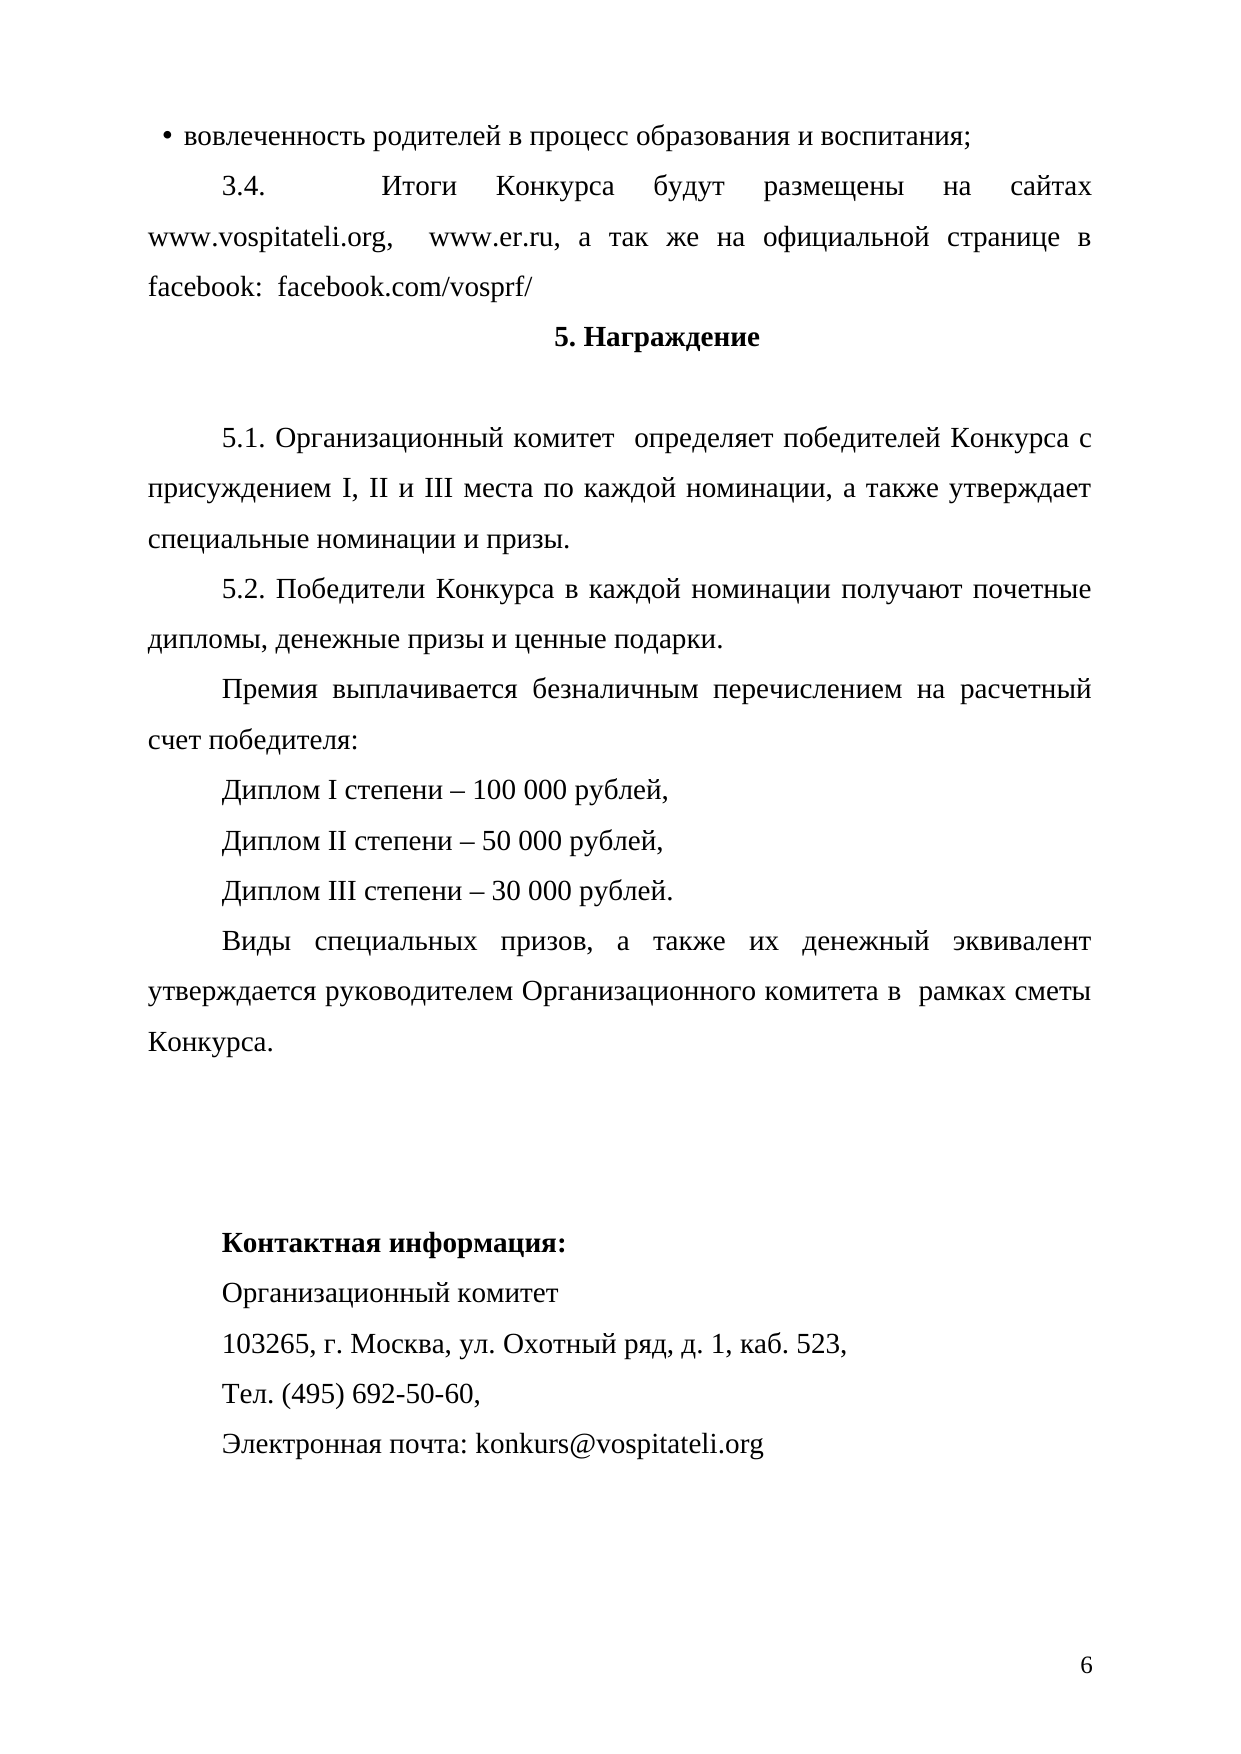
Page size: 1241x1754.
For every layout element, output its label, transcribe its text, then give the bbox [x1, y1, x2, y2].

text Тел. (495) 692-50-60, [148, 1376, 1092, 1409]
text 5. Награждение [148, 319, 1092, 353]
text Диплом III степени – 30 000 рублей. [148, 873, 1092, 906]
list вовлеченность родителей в процесс образования и воспитания; [162, 118, 1092, 152]
text 5.2. Победители Конкурса в каждой номинации получают почетные дипломы, денежные призы и ценные подарки. [148, 571, 1092, 655]
text Премия выплачивается безналичным перечислением на расчетный счет победителя: [148, 672, 1092, 756]
text Диплом I степени – 100 000 рублей, [148, 772, 1092, 806]
text Организационный комитет [148, 1275, 1092, 1309]
text Диплом II степени – 50 000 рублей, [148, 823, 1092, 856]
text 5.1. Организационный комитет определяет победителей Конкурса с присуждением I, II и III места по каждой номинации, а также утверждает специальные номинации и призы. [148, 420, 1092, 554]
text 3.4. Итоги Конкурса будут размещены на сайтах www.vospitateli.org, www.er.ru, а так же на официальной странице в facebook: facebook.com/vosprf/ [148, 168, 1092, 303]
text Виды специальных призов, а также их денежный эквивалент утверждается руководителем Организационного комитета в рамках сметы Конкурса. [148, 923, 1092, 1057]
text 103265, г. Москва, ул. Охотный ряд, д. 1, каб. 523, [148, 1326, 1092, 1359]
text Контактная информация: [148, 1225, 1092, 1259]
text Электронная почта: konkurs@vospitateli.org [148, 1426, 1092, 1460]
